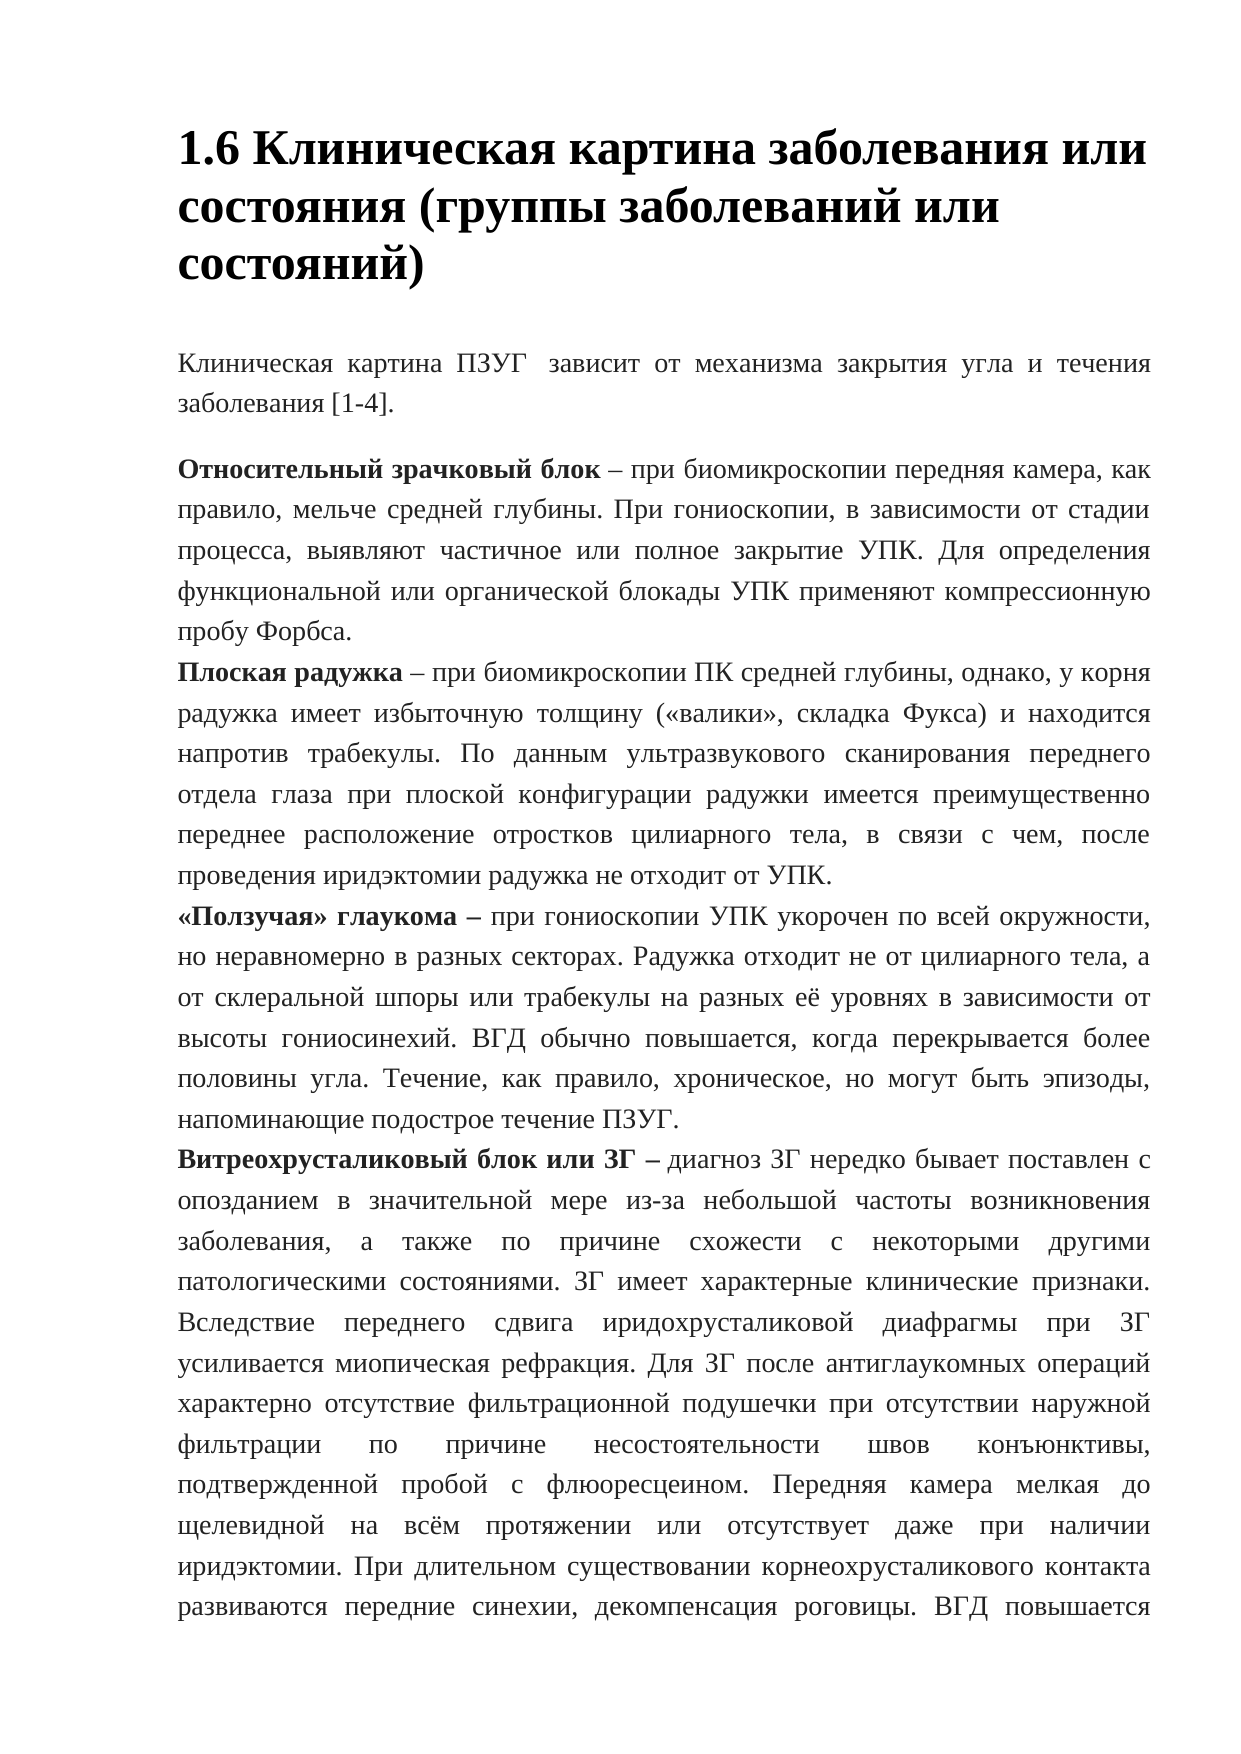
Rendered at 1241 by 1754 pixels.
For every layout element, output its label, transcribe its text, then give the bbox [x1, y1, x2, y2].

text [177, 1134, 1152, 1622]
text «Ползучая» глаукома – при гониоскопии УПК укорочен по всей окружности, но неравномерно в разных секторах. Радужка отходит не от цилиарного тела, а от склеральной шпоры или трабекулы на разных её уровнях в зависимости от высоты гониосинехий. ВГД обычно повышается, когда перекрывается более половины угла. Течение, как правило, хроническое, но могут быть эпизоды, напоминающие подострое течение ПЗУГ. [177, 891, 1152, 1134]
text Плоская радужка – при биомикроскопии ПК средней глубины, однако, у корня радужка имеет избыточную толщину («валики», складка Фукса) и находится напротив трабекулы. По данным ультразвукового сканирования переднего отдела глаза при плоской конфигурации радужки имеется преимущественно переднее расположение отростков цилиарного тела, в связи с чем, после проведения иридэктомии радужка не отходит от УПК. [177, 647, 1152, 891]
text Клиническая картина ПЗУГ зависит от механизма закрытия угла и течения заболевания [1-4]. [177, 337, 1152, 419]
text 1.6 Клиническая картина заболевания или состояния (группы заболеваний или состояний) [177, 118, 1152, 291]
text Относительный зрачковый блок – при биомикроскопии передняя камера, как правило, мельче средней глубины. При гониоскопии, в зависимости от стадии процесса, выявляют частичное или полное закрытие УПК. Для определения функциональной или органической блокады УПК применяют компрессионную пробу Форбса. [177, 444, 1152, 647]
